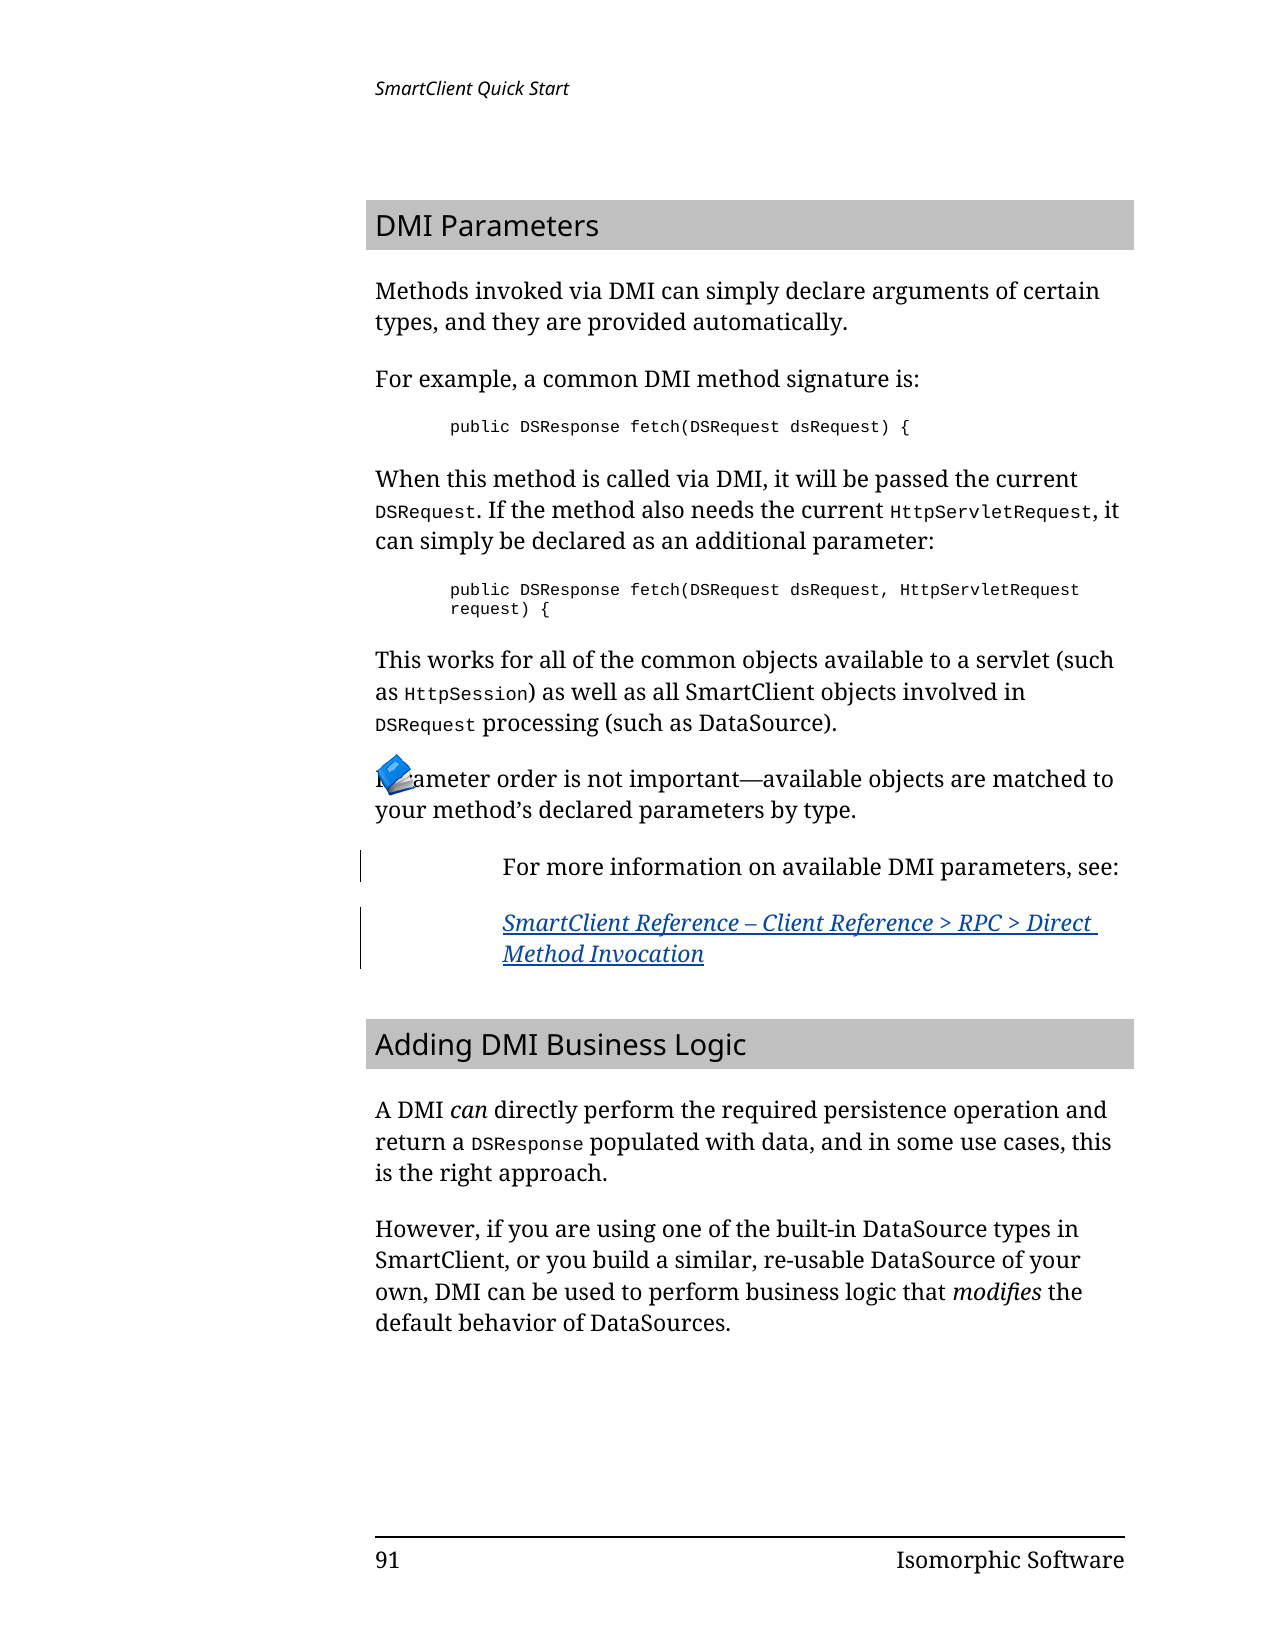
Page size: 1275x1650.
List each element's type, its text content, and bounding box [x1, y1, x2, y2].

text However, if you are using one of the built-in DataSource types in SmartClient, or you build a similar, re-usable DataSource of your own, DMI can be used to perform business logic that modifies the default behavior of DataSources. [375, 1213, 1125, 1338]
text This works for all of the common objects available to a servlet (such as HttpSession) as well as all SmartClient objects involved in DSRequest processing (such as DataSource). [375, 644, 1125, 738]
text For more information on available DMI parameters, see: [427, 850, 1125, 882]
text public DSResponse fetch(DSRequest dsRequest, HttpServletRequest request) { [450, 581, 1125, 619]
text Parameter order is not important—available objects are matched to your method’s declared parameters by type. [375, 763, 1125, 825]
picture [375, 754, 417, 796]
text Adding DMI Business Logic [367, 1020, 1133, 1068]
text When this method is called via DMI, it will be passed the current DSRequest. If the method also needs the current HttpServletRequest, it can simply be declared as an additional parameter: [375, 463, 1125, 556]
text public DSResponse fetch(DSRequest dsRequest) { [450, 419, 1125, 438]
text A DMI can directly perform the required persistence operation and return a DSResponse populated with data, and in some use cases, this is the right approach. [375, 1094, 1125, 1188]
text DMI Parameters [367, 201, 1133, 249]
text For example, a common DMI method signature is: [375, 363, 1125, 394]
text Methods invoked via DMI can simply declare arguments of certain types, and they are provided automatically. [375, 275, 1125, 338]
